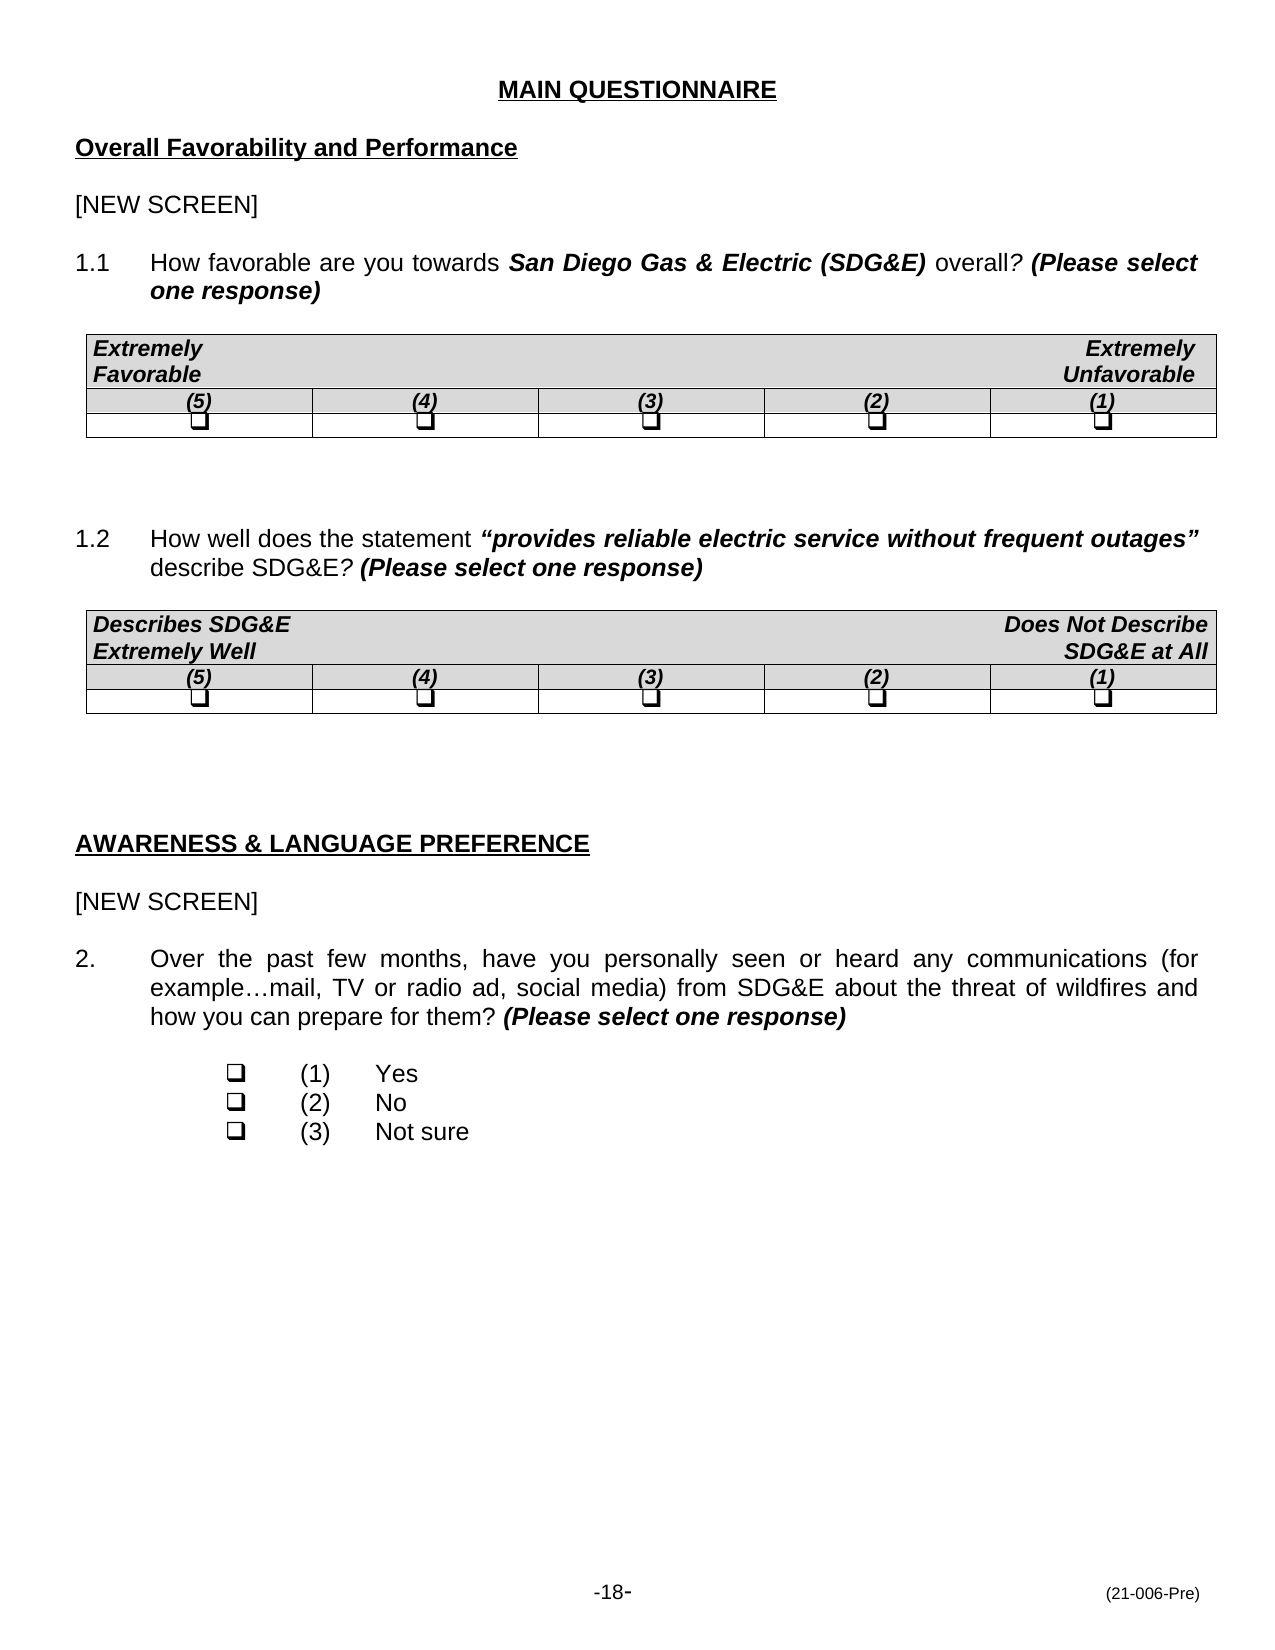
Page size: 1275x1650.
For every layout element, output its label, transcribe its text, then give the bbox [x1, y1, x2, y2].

text Overall Favorability and Performance [75, 132, 1200, 161]
text [NEW SCREEN] [75, 190, 1200, 219]
text 2. Over the past few months, have you personally seen or heard any communications (for example…mail, TV or radio ad, social media) from SDG&E about the threat of wildfires and how you can prepare for them? (Please select one response) [75, 944, 1200, 1031]
table_cell [539, 414, 764, 437]
table_cell [539, 690, 764, 713]
table_cell [313, 690, 538, 713]
table_header Describes SDG&E Extremely Well [87, 611, 651, 664]
table_cell (2) [765, 389, 990, 412]
table_cell [313, 414, 538, 437]
text AWARENESS & LANGUAGE PREFERENCE [75, 829, 1200, 858]
table_cell [87, 690, 312, 713]
table_cell [765, 690, 990, 713]
table_cell (4) [313, 389, 538, 412]
table_cell (2) [765, 665, 990, 689]
table_cell (5) [87, 665, 312, 689]
text (2) No [150, 1088, 1200, 1117]
table_header Extremely Extremely Favorable Unfavorable [87, 335, 1216, 387]
text (3) Not sure [169, 1117, 1200, 1146]
table_cell [991, 414, 1216, 437]
text (1) Yes [169, 1059, 1200, 1088]
table_header Does Not Describe SDG&E at All [651, 611, 1216, 664]
table_cell (1) [991, 665, 1216, 689]
table_cell (1) [991, 389, 1216, 412]
text 1.2 How well does the statement “provides reliable electric service without frequent outages” describe SDG&E? (Please select one response) [75, 524, 1200, 582]
table_cell (4) [313, 665, 538, 689]
text 1.1 How favorable are you towards San Diego Gas & Electric (SDG&E) overall? (Please select one response) [75, 247, 1200, 305]
text MAIN QUESTIONNAIRE [75, 75, 1200, 104]
table_cell (3) [539, 389, 764, 412]
table_cell [765, 414, 990, 437]
table_cell [991, 690, 1216, 713]
table_cell (5) [87, 389, 312, 412]
table_cell (3) [539, 665, 764, 689]
table_cell [87, 414, 312, 437]
text [NEW SCREEN] [75, 887, 1200, 916]
